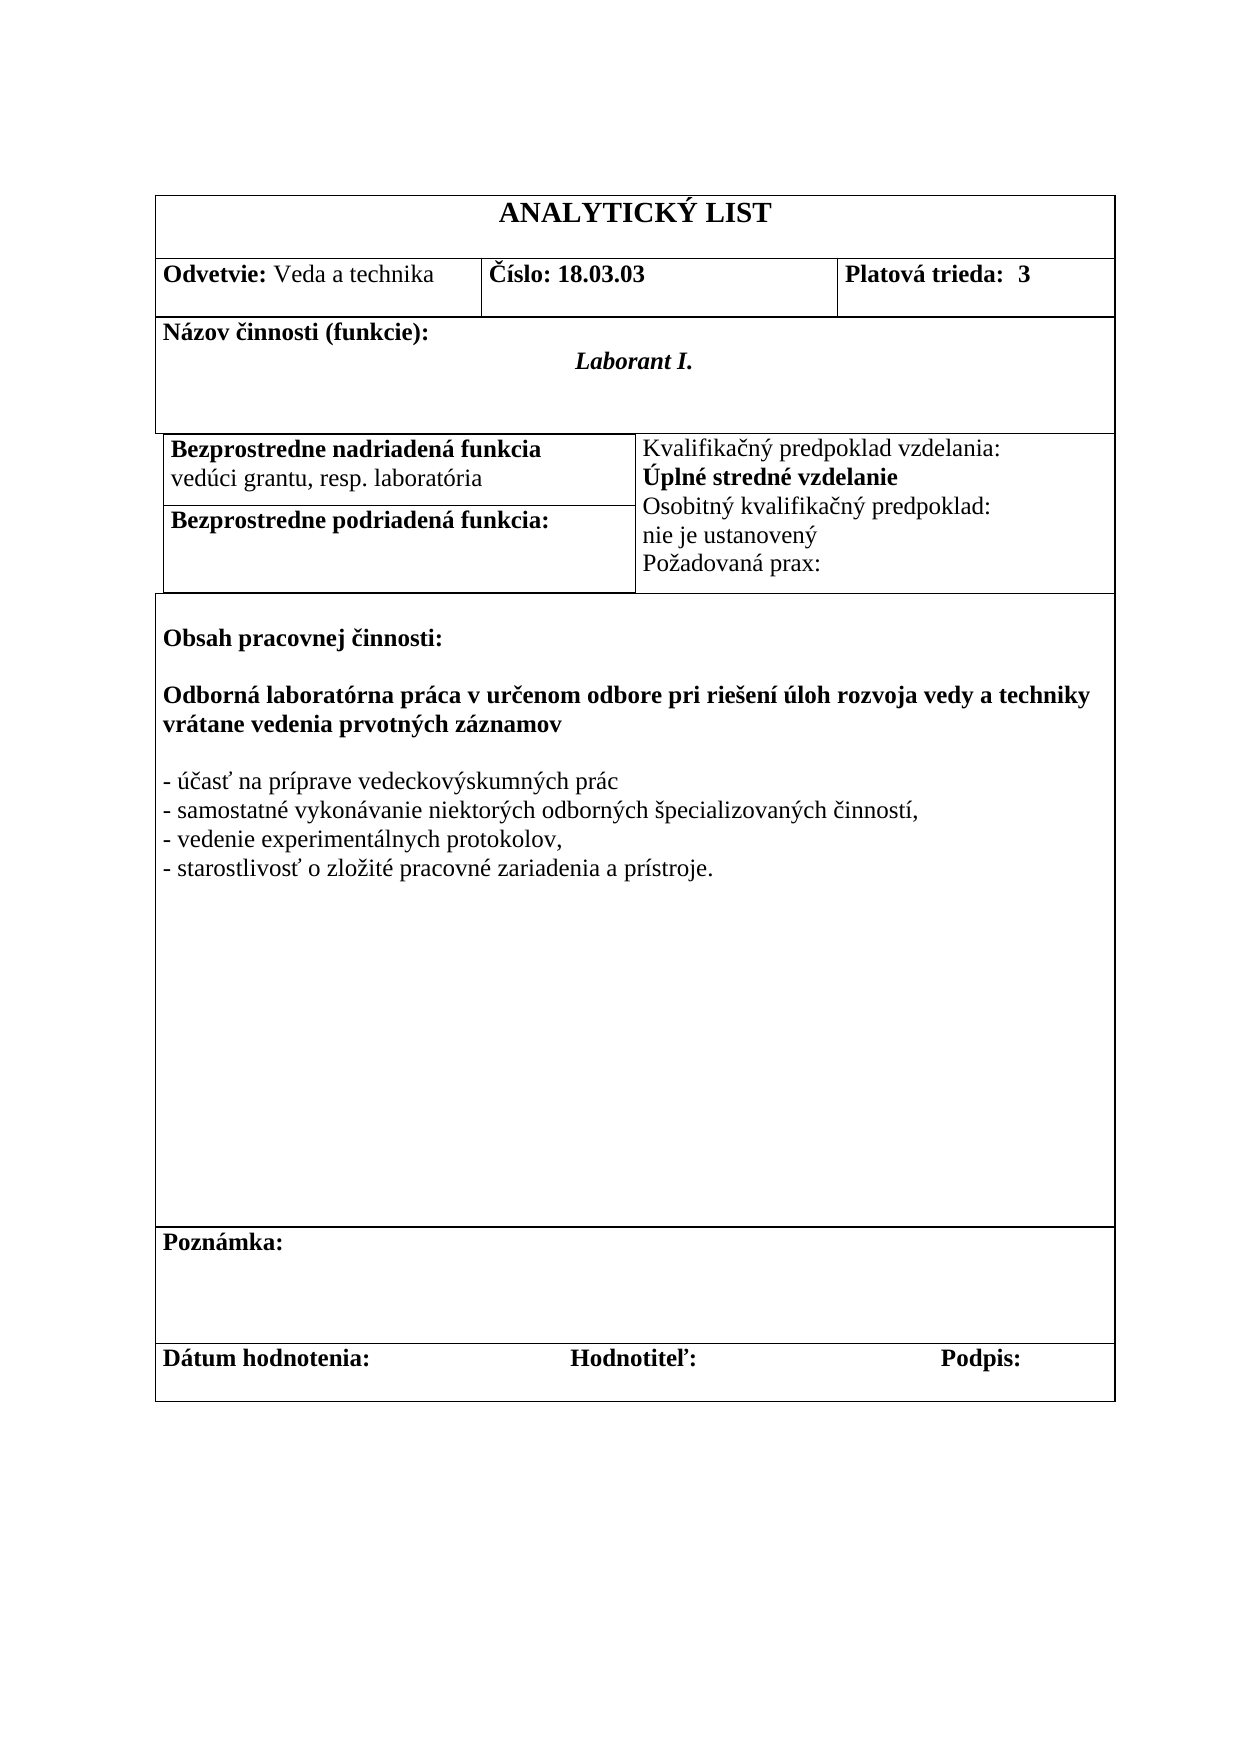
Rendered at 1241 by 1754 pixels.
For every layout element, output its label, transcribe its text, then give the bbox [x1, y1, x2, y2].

table_cell Odvetvie: Veda a technika [156, 259, 481, 316]
table_cell Kvalifikačný predpoklad vzdelania: Úplné stredné vzdelanie Osobitný kvalifikačný predpoklad: nie je ustanovený Požadovaná prax: [636, 434, 1114, 593]
table_header ANALYTICKÝ LIST [156, 196, 1114, 258]
table_cell Poznámka: [156, 1228, 1114, 1342]
table_cell Číslo: 18.03.03 [482, 259, 837, 316]
table_cell Platová trieda: 3 [838, 259, 1114, 316]
table_cell Dátum hodnotenia: Hodnotiteľ: Podpis: [156, 1344, 1114, 1401]
table_cell Názov činnosti (funkcie): Laborant I. [156, 318, 1114, 432]
table_cell Obsah pracovnej činnosti: Odborná laboratórna práca v určenom odbore pri riešení úloh rozvoja vedy a techniky vrátane vedenia prvotných záznamov - účasť na príprave vedeckovýskumných prác - samostatné vykonávanie niektorých odborných špecializovaných činností, - vedenie experimentálnych protokolov, - starostlivosť o zložité pracovné zariadenia a prístroje. [156, 594, 1114, 1226]
table_cell [164, 506, 635, 592]
table_cell [155, 434, 163, 593]
table_cell [164, 435, 635, 505]
